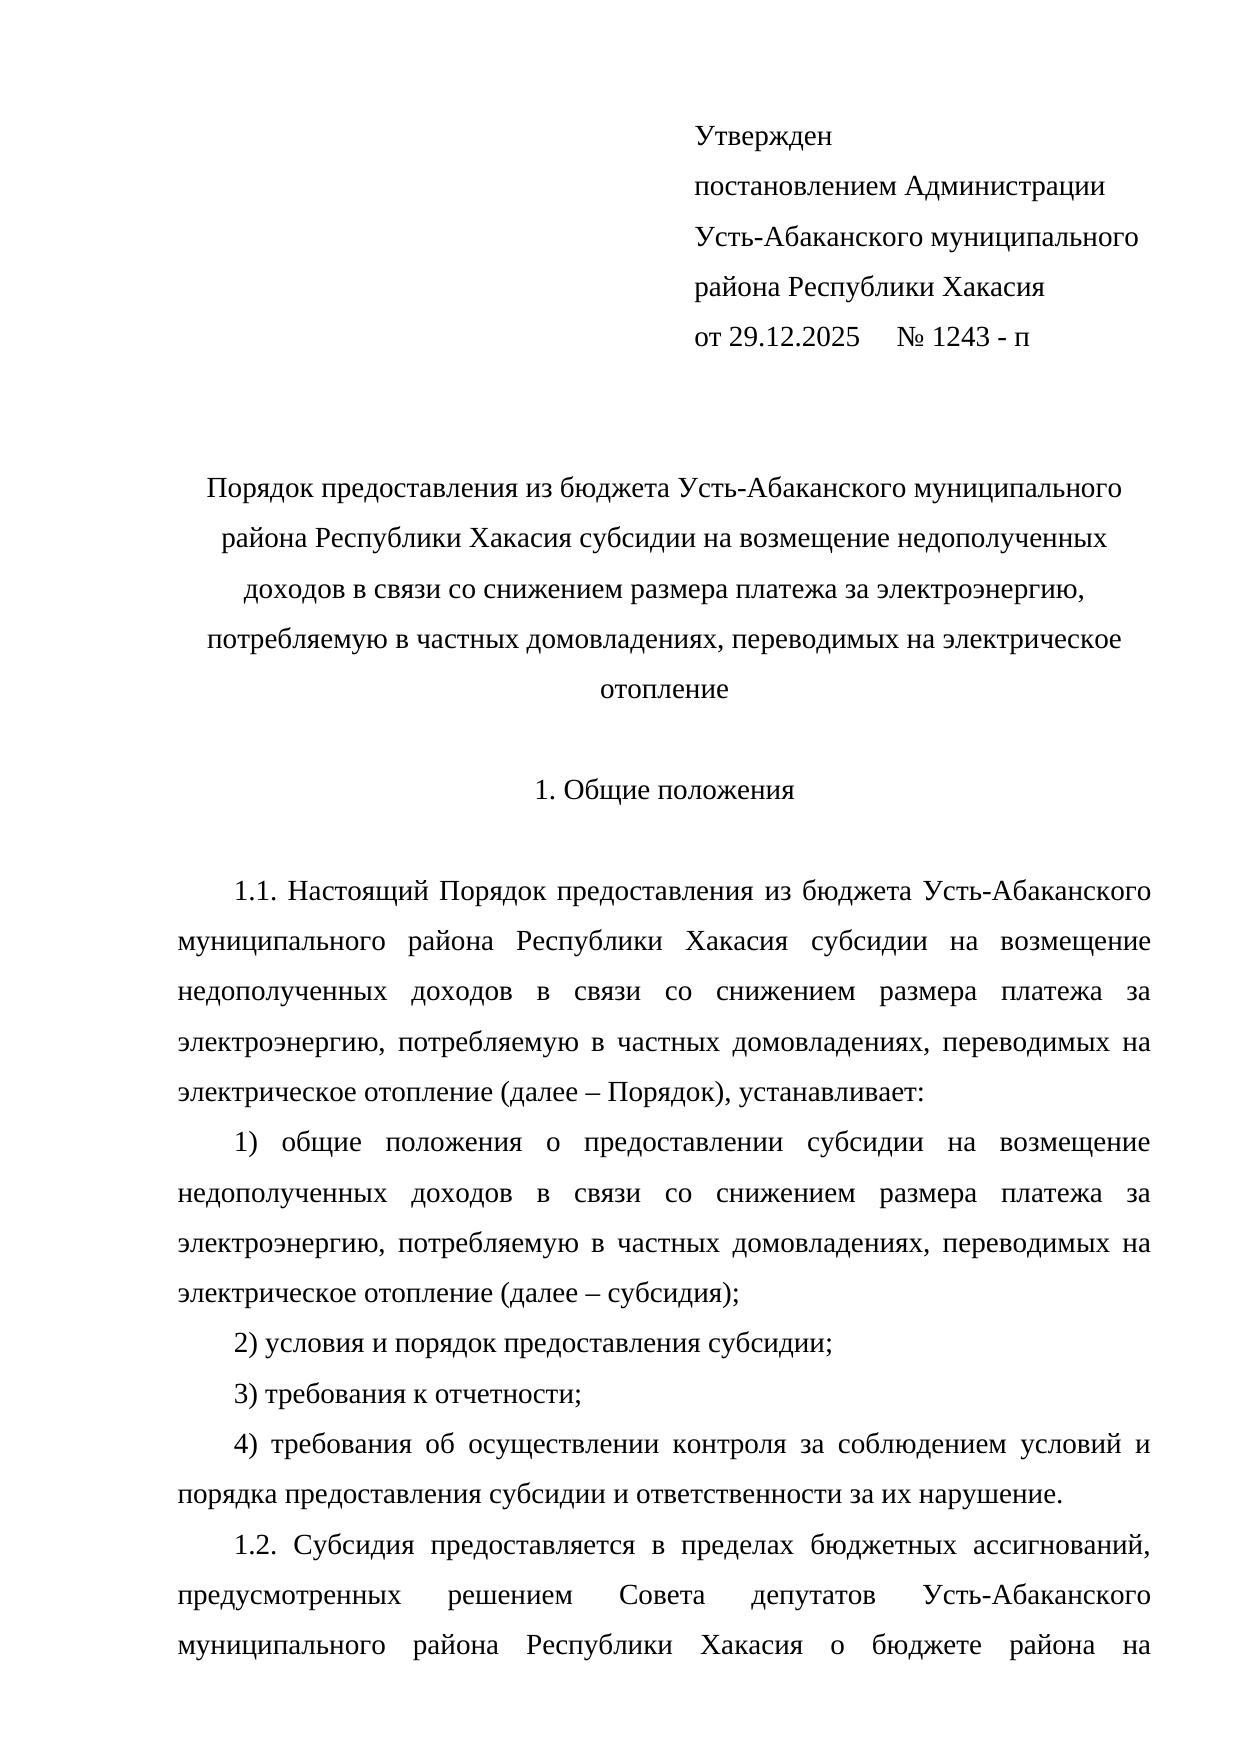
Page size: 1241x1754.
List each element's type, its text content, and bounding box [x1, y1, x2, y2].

text 3) требования к отчетности; [177, 1376, 1152, 1409]
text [177, 1527, 1152, 1661]
text 4) требования об осуществлении контроля за соблюдением условий и порядка предоставления субсидии и ответственности за их нарушение. [177, 1426, 1152, 1510]
text 1.1. Настоящий Порядок предоставления из бюджета Усть-Абаканского муниципального района Республики Хакасия субсидии на возмещение недополученных доходов в связи со снижением размера платежа за электроэнергию, потребляемую в частных домовладениях, переводимых на электрическое отопление (далее – Порядок), устанавливает: [177, 873, 1152, 1108]
text Усть-Абаканского муниципального [694, 219, 1152, 252]
text района Республики Хакасия [694, 269, 1152, 303]
text постановлением Администрации [694, 168, 1152, 202]
text от 29.12.2025 № 1243 - п [694, 319, 1152, 353]
title 1. Общие положения [177, 772, 1152, 806]
text 2) условия и порядок предоставления субсидии; [177, 1326, 1152, 1359]
text Утвержден [694, 118, 1152, 152]
text 1) общие положения о предоставлении субсидии на возмещение недополученных доходов в связи со снижением размера платежа за электроэнергию, потребляемую в частных домовладениях, переводимых на электрическое отопление (далее – субсидия); [177, 1124, 1152, 1309]
title Порядок предоставления из бюджета Усть-Абаканского муниципального района Республики Хакасия субсидии на возмещение недополученных доходов в связи со снижением размера платежа за электроэнергию, потребляемую в частных домовладениях, переводимых на электрическое отопление [177, 470, 1152, 705]
